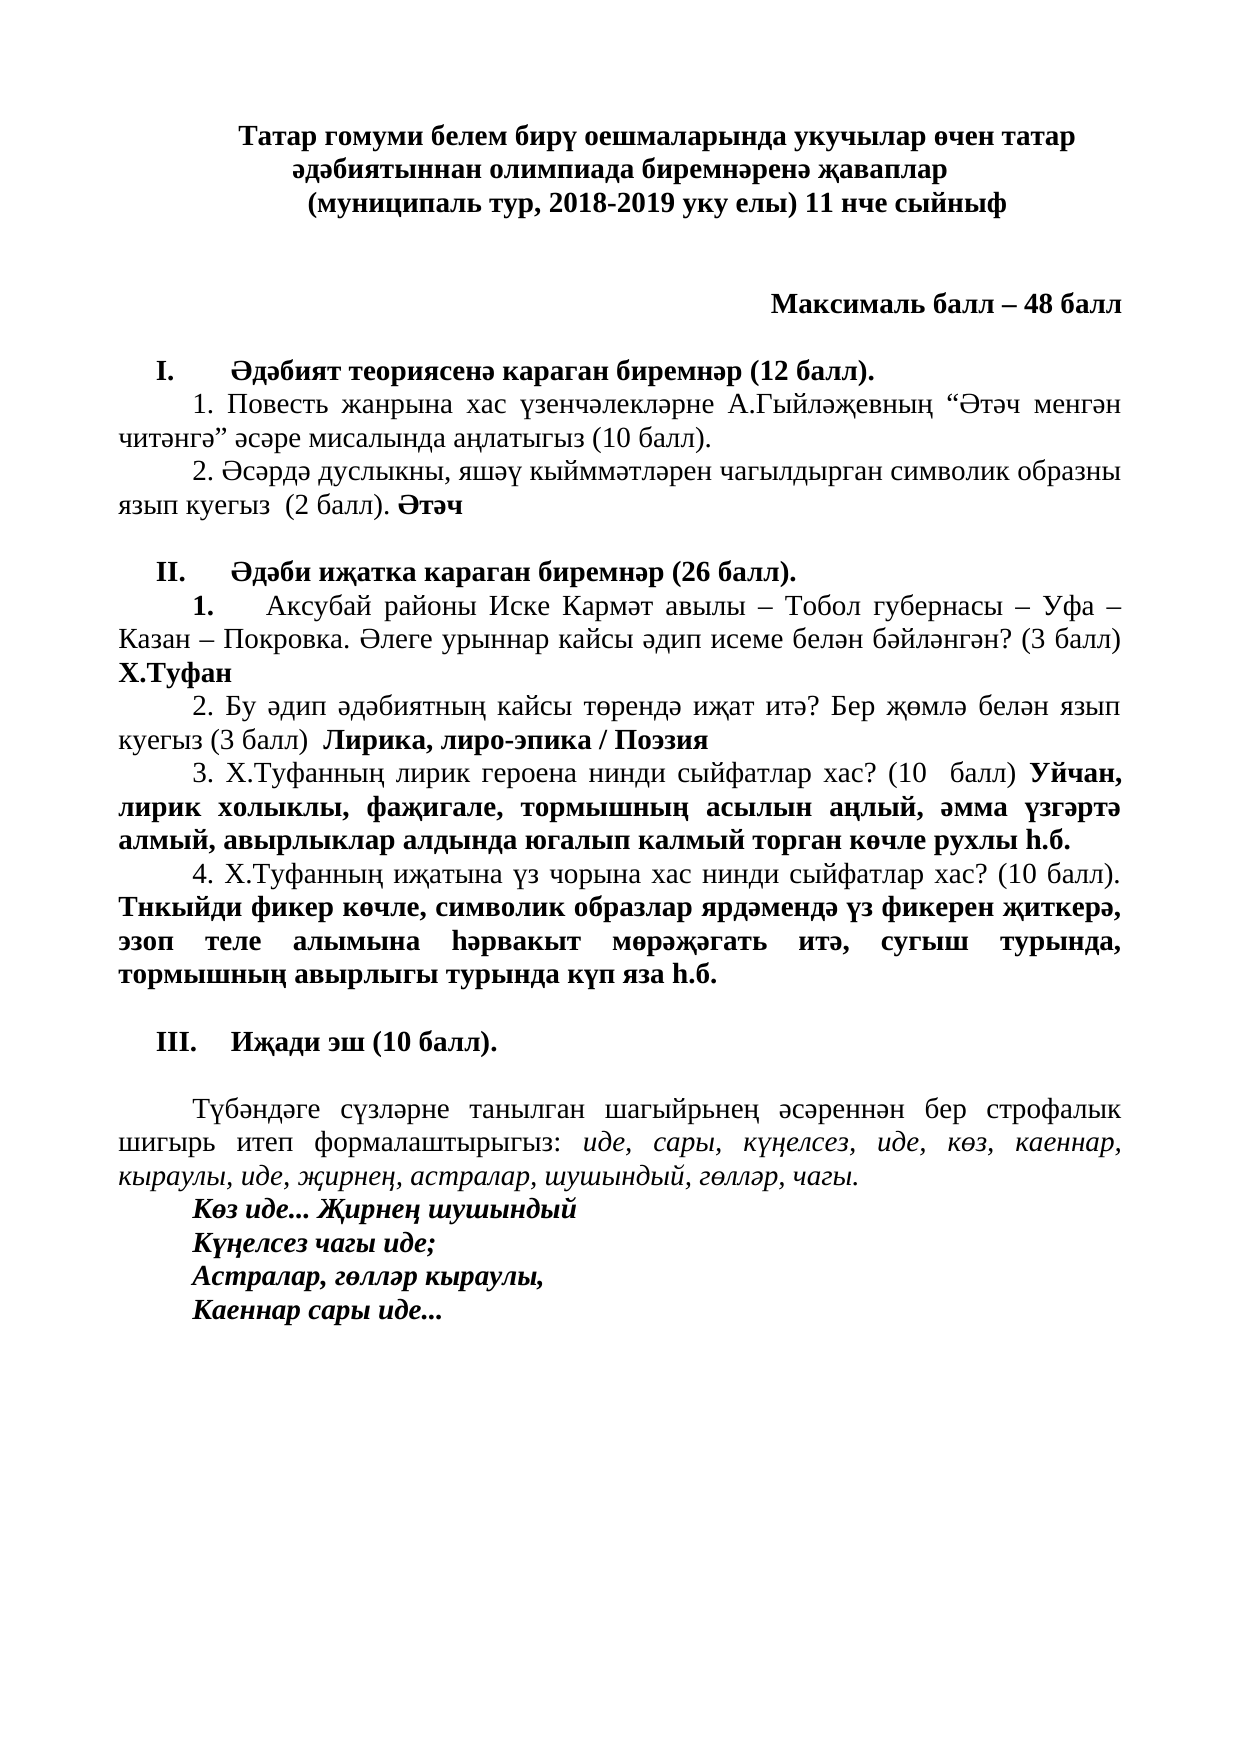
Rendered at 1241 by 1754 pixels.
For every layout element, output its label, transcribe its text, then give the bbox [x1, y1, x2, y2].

text (муниципаль тур, 2018-2019 уку елы) 11 нче сыйныф [118, 185, 1122, 219]
text Көз иде... Җирнең шушындый [118, 1191, 1122, 1225]
text Күңелсез чагы иде; [118, 1225, 1122, 1258]
text 3. Х.Туфанның лирик героена нинди сыйфатлар хас? (10 балл) Уйчан, лирик холыклы, фаҗигале, тормышның асылын аңлый, әмма үзгәртә алмый, авырлыклар алдында югалып калмый торган көчле рухлы һ.б. [118, 755, 1122, 856]
text Максималь балл – 48 балл [118, 286, 1122, 319]
list Әдәбият теориясенә караган биремнәр (12 балл). [156, 353, 1122, 386]
list Әдәби иҗатка караган биремнәр (26 балл). [156, 554, 1122, 588]
text Каеннар сары иде... [118, 1292, 1122, 1326]
text Түбәндәге сүзләрне танылган шагыйрьнең әсәреннән бер строфалык шигырь итеп формалаштырыгыз: иде, сары, күңелсез, иде, көз, каеннар, кыраулы, иде, җирнең, астралар, шушындый, гөлләр, чагы. [118, 1091, 1122, 1191]
list Иҗади эш (10 балл). [156, 1024, 1122, 1057]
text 2. Бу әдип әдәбиятның кайсы төрендә иҗат итә? Бер җөмлә белән язып куегыз (3 балл) Лирика, лиро-эпика / Поэзия [118, 688, 1122, 755]
text 2. Әсәрдә дуслыкны, яшәү кыйммәтләрен чагылдырган символик образны язып куегыз (2 балл). Әтәч [118, 453, 1122, 521]
text Астралар, гөлләр кыраулы, [118, 1258, 1122, 1292]
text 4. Х.Туфанның иҗатына үз чорына хас нинди сыйфатлар хас? (10 балл). Тнкыйди фикер көчле, символик образлар ярдәмендә үз фикерен җиткерә, эзоп теле алымына һәрвакыт мөрәҗәгать итә, сугыш турында, тормышның авырлыгы турында күп яза һ.б. [118, 856, 1122, 990]
text Татар гомуми белем бирү оешмаларында укучылар өчен татар әдәбиятыннан олимпиада биремнәренә җаваплар [118, 118, 1122, 185]
list Аксубай районы Иске Кармәт авылы – Тобол губернасы – Уфа – Казан – Покровка. Әлеге урыннар кайсы әдип исеме белән бәйләнгән? (3 балл) Х.Туфан [118, 588, 1122, 688]
text 1. Повесть жанрына хас үзенчәлекләрне А.Гыйләҗевның “Әтәч менгән читәнгә” әсәре мисалында аңлатыгыз (10 балл). [118, 386, 1122, 453]
